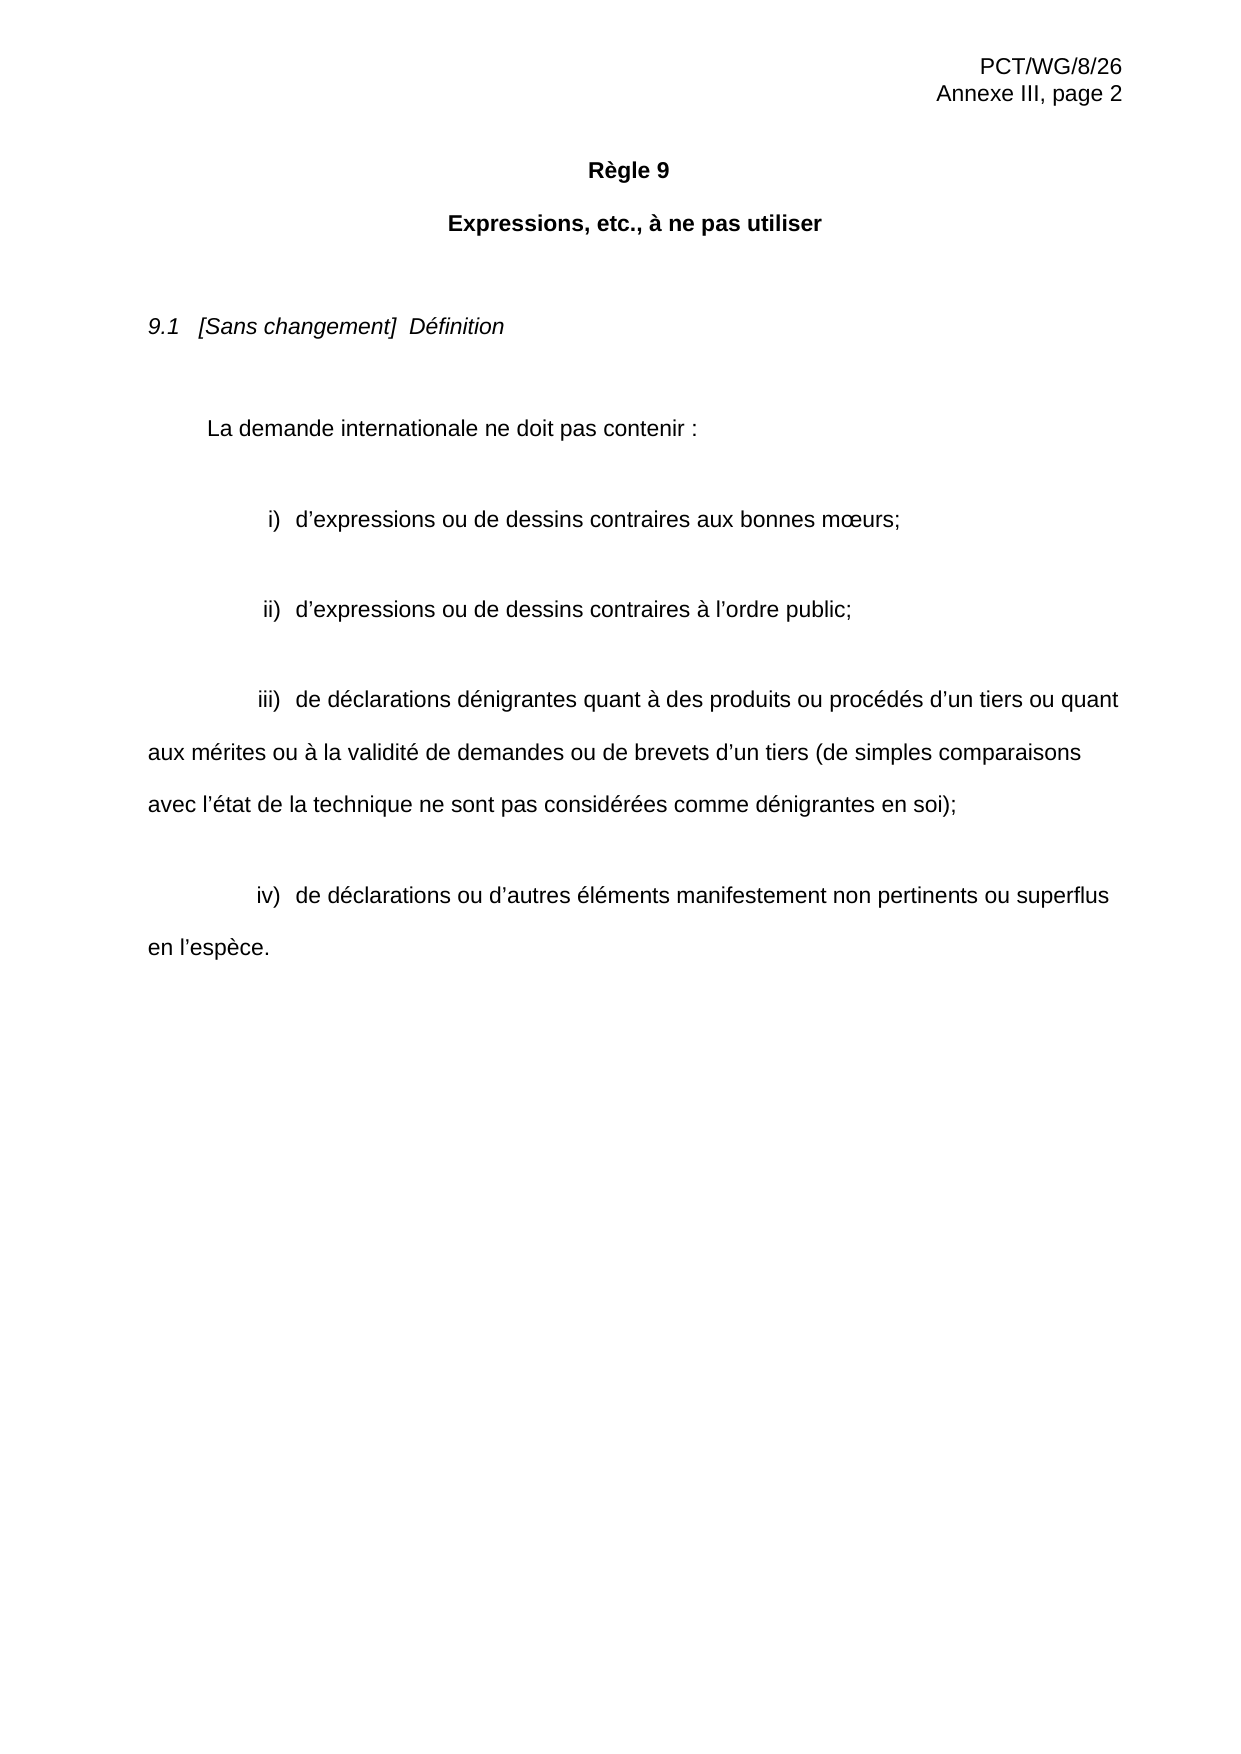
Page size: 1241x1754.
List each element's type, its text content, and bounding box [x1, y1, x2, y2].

text La demande internationale ne doit pas contenir : [148, 415, 1122, 442]
text iii) de déclarations dénigrantes quant à des produits ou procédés d’un tiers ou quant aux mérites ou à la validité de demandes ou de brevets d’un tiers (de simples comparaisons avec l’état de la technique ne sont pas considérées comme dénigrantes en soi); [148, 686, 1122, 818]
text ii) d’expressions ou de dessins contraires à l’ordre public; [148, 596, 1122, 622]
title Règle 9 Expressions, etc., à ne pas utiliser [148, 157, 1122, 236]
text i) d’expressions ou de dessins contraires aux bonnes mœurs; [148, 506, 1122, 532]
text iv) de déclarations ou d’autres éléments manifestement non pertinents ou superflus en l’espèce. [148, 882, 1122, 961]
text 9.1 [Sans changement] Définition [148, 313, 1122, 339]
